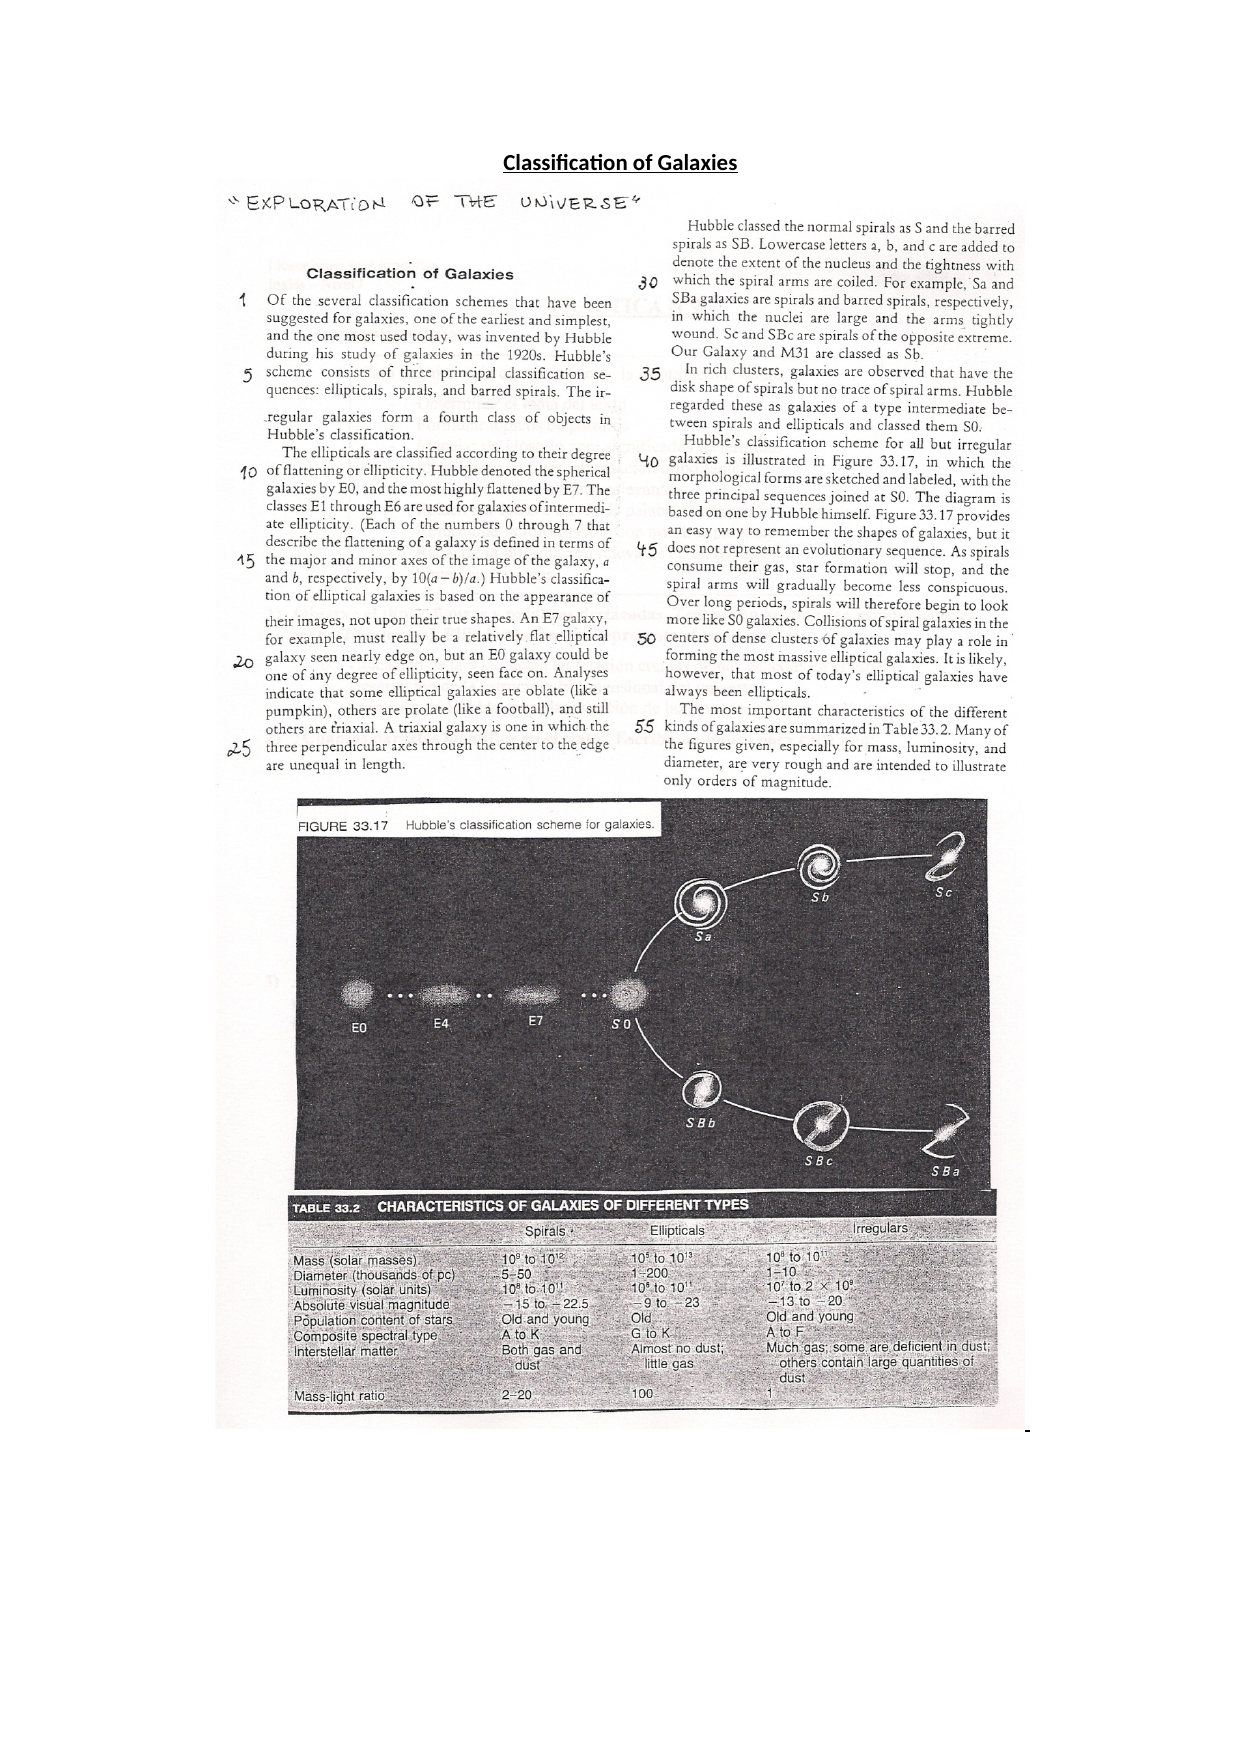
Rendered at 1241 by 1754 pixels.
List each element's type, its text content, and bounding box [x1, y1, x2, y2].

picture [215, 179, 1025, 1429]
